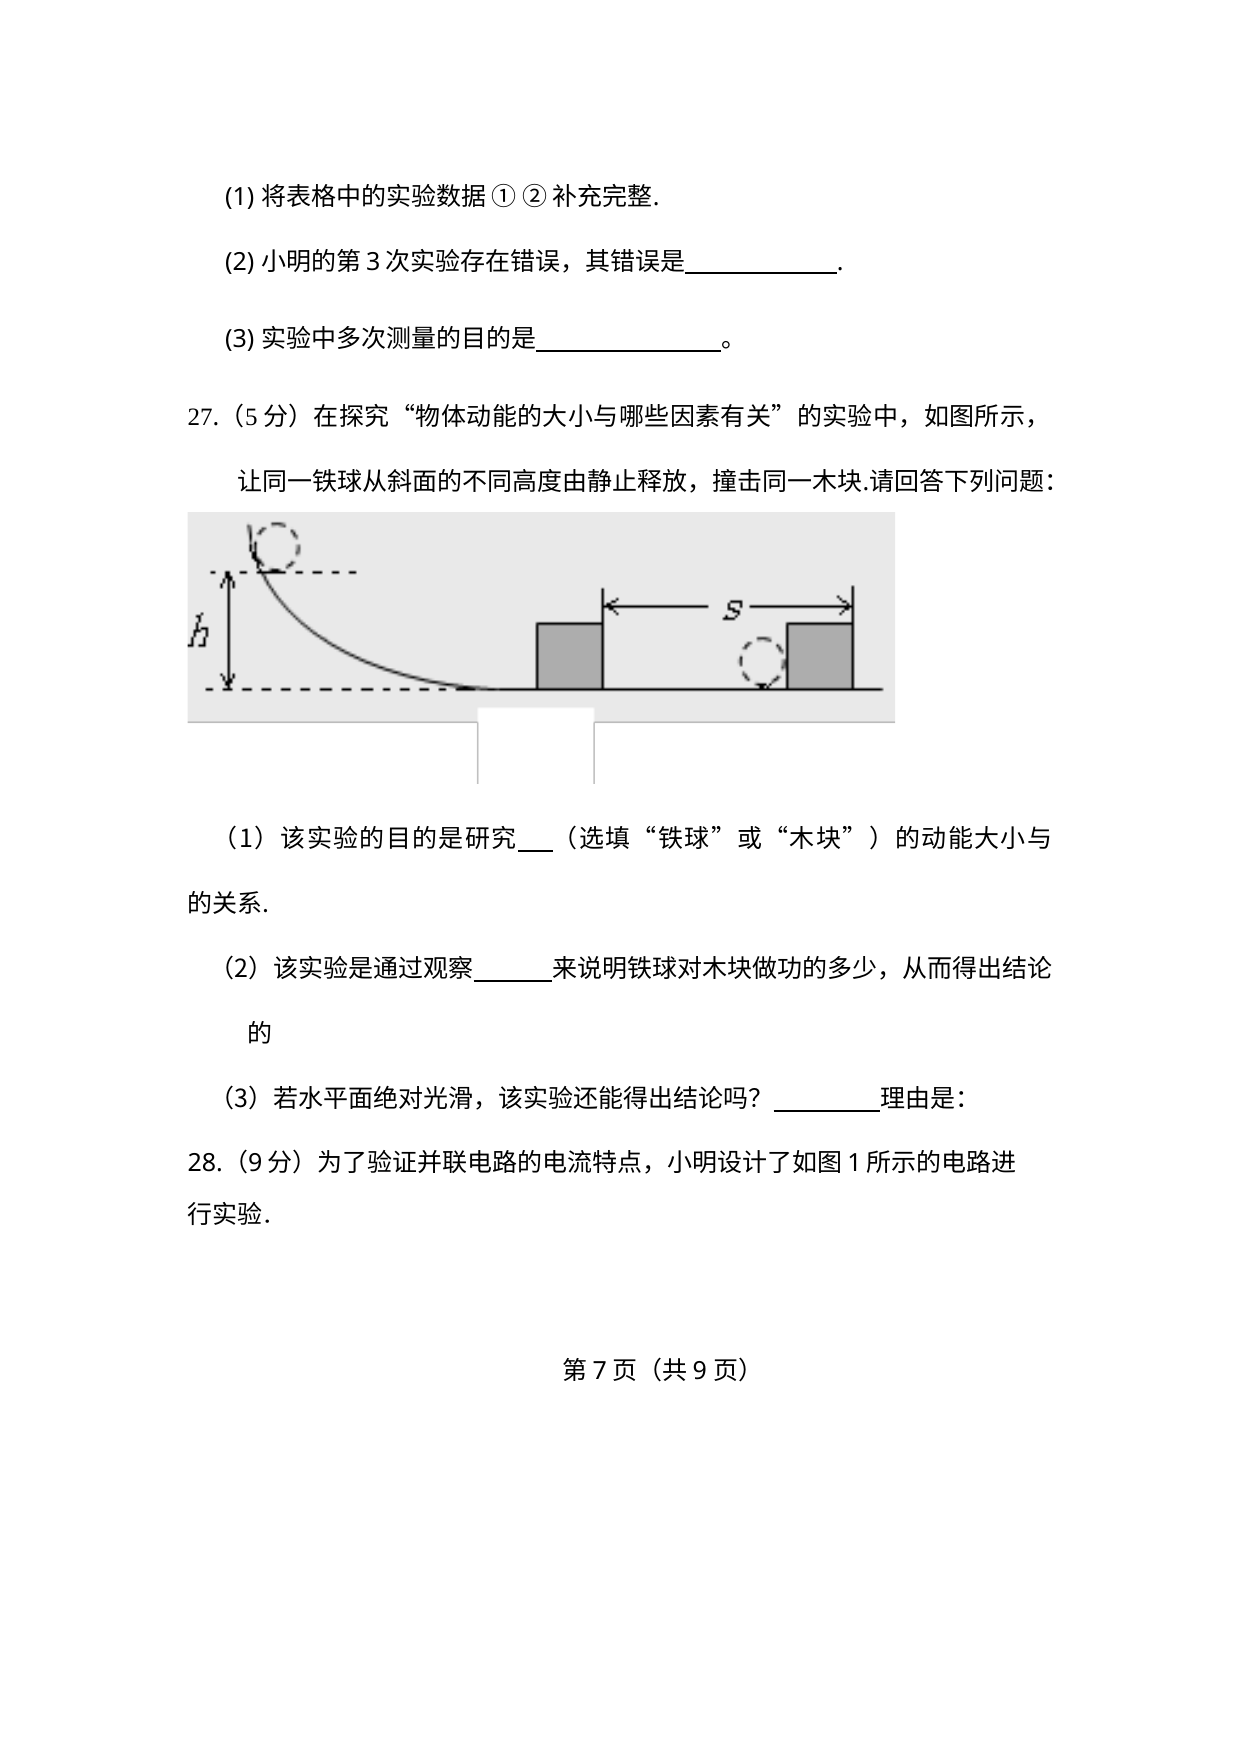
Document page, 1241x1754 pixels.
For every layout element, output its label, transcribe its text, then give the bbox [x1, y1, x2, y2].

text （2）该实验是通过观察 来说明铁球对木块做功的多少，从而得出结论的 [209, 934, 1053, 1064]
text 27.（5分）在探究“物体动能的大小与哪些因素有关”的实验中，如图所示，让同一铁球从斜面的不同高度由静止释放，撞击同一木块.请回答下列问题： [187, 382, 1053, 512]
text (2) 小明的第3次实验存在错误，其错误是 . [187, 227, 1053, 292]
text （1）该实验的目的是研究 （选填“铁球”或“木块”）的动能大小与 的关系. [187, 804, 1053, 934]
text 第7页（共 9 页） [187, 1338, 1031, 1390]
text （3）若水平面绝对光滑，该实验还能得出结论吗？ 理由是： [209, 1064, 1053, 1129]
picture [187, 512, 896, 784]
text (1) 将表格中的实验数据 ① ② 补充完整. [187, 162, 1053, 227]
text 28.（9分）为了验证并联电路的电流特点，小明设计了如图1所示的电路进行实验． [187, 1129, 1031, 1234]
text (3) 实验中多次测量的目的是 。 [187, 304, 1053, 369]
